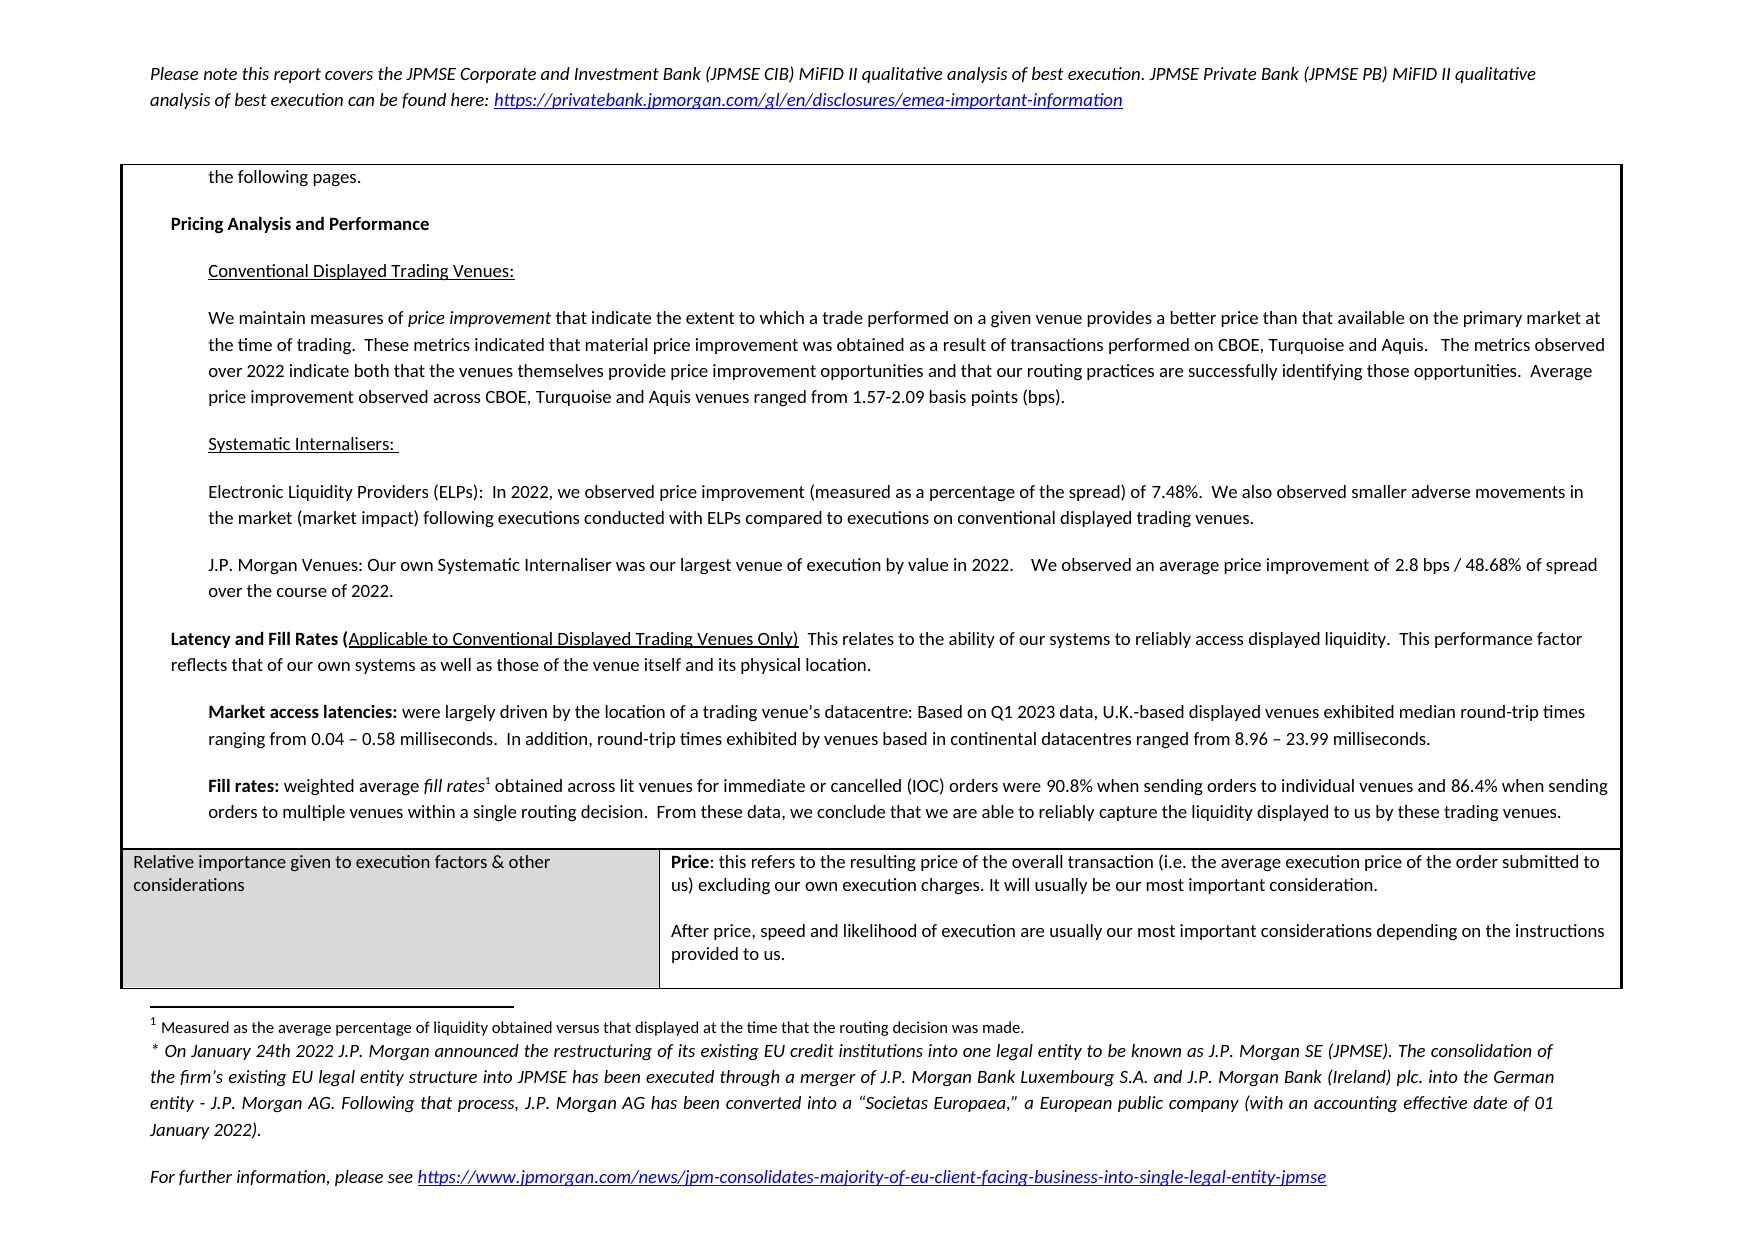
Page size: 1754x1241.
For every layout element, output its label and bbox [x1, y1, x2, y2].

table_header [123, 850, 659, 987]
table_cell [123, 165, 1620, 848]
table_header [660, 850, 1620, 987]
